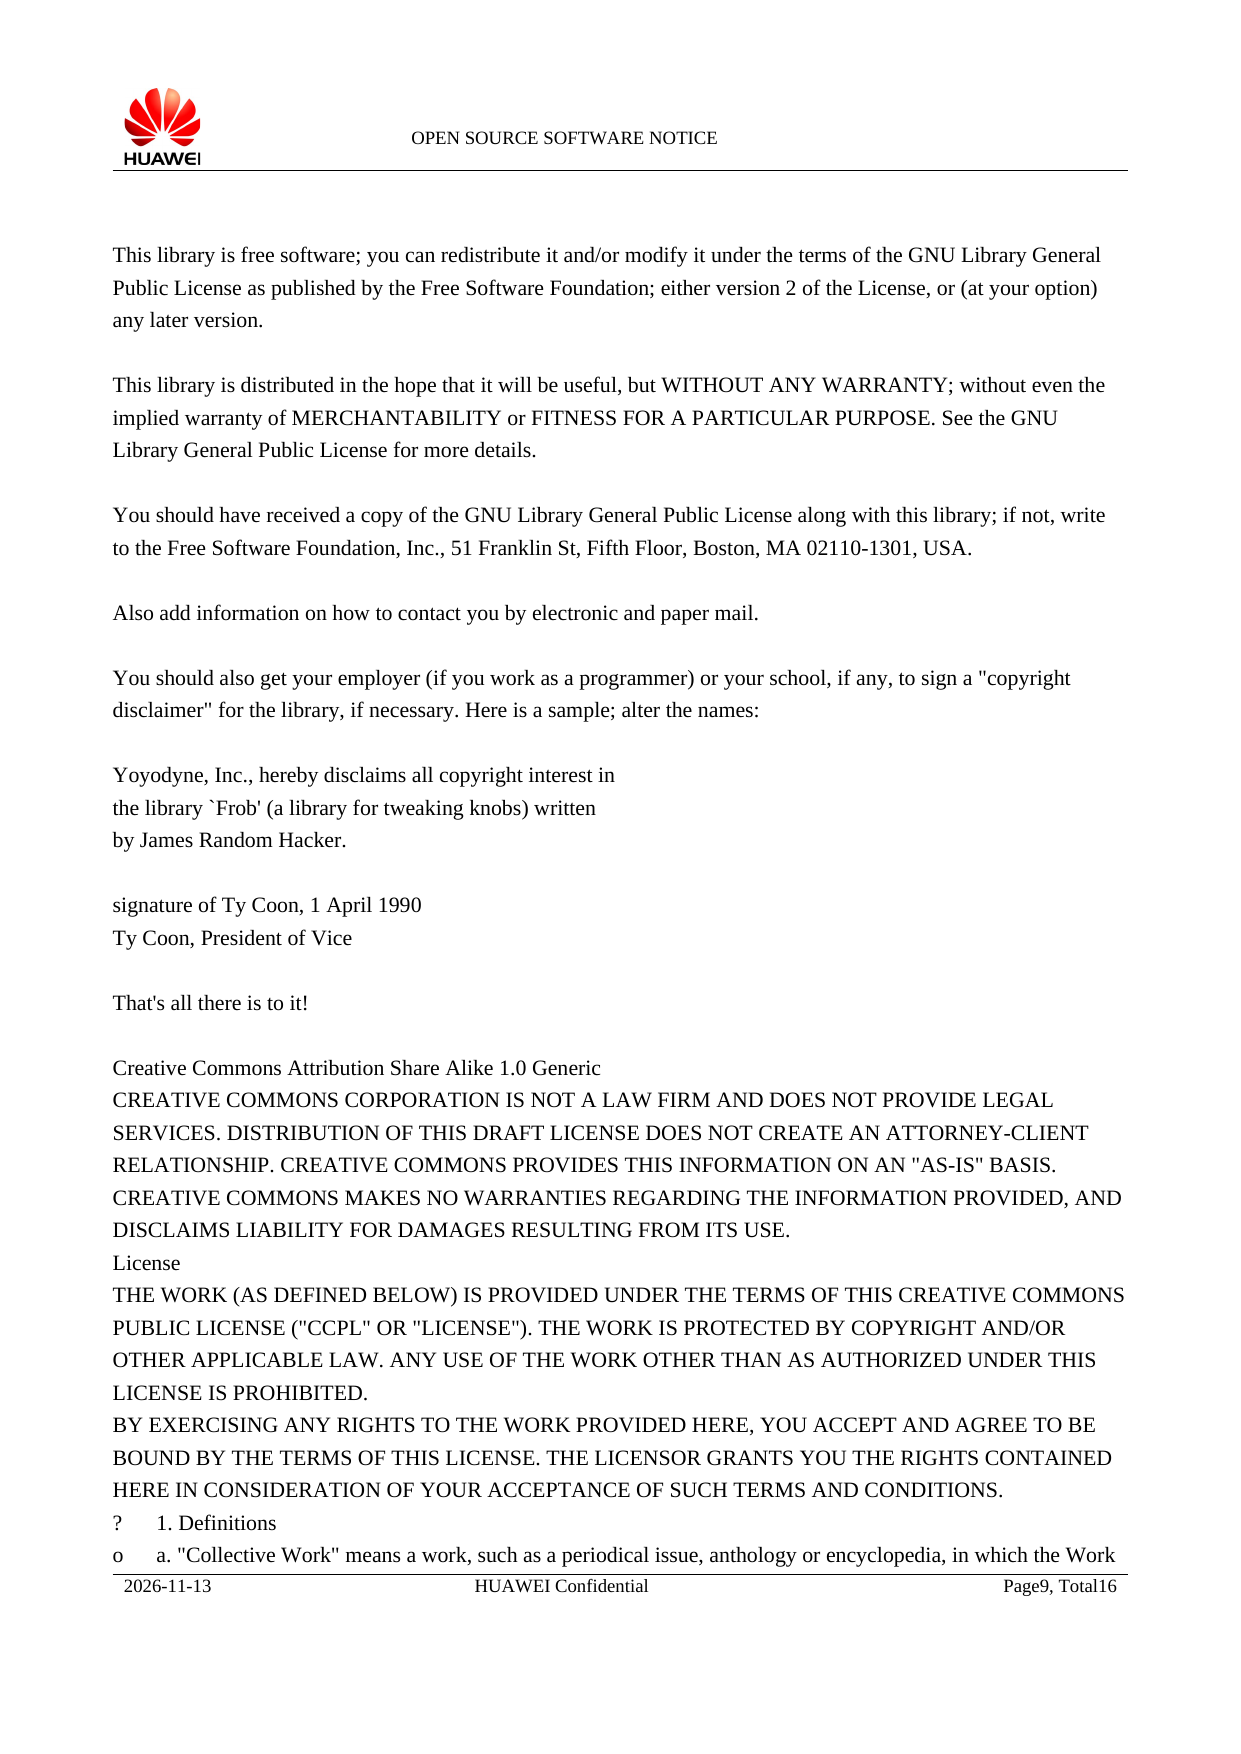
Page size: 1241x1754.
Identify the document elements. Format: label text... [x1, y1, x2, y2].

picture [124, 88, 201, 165]
